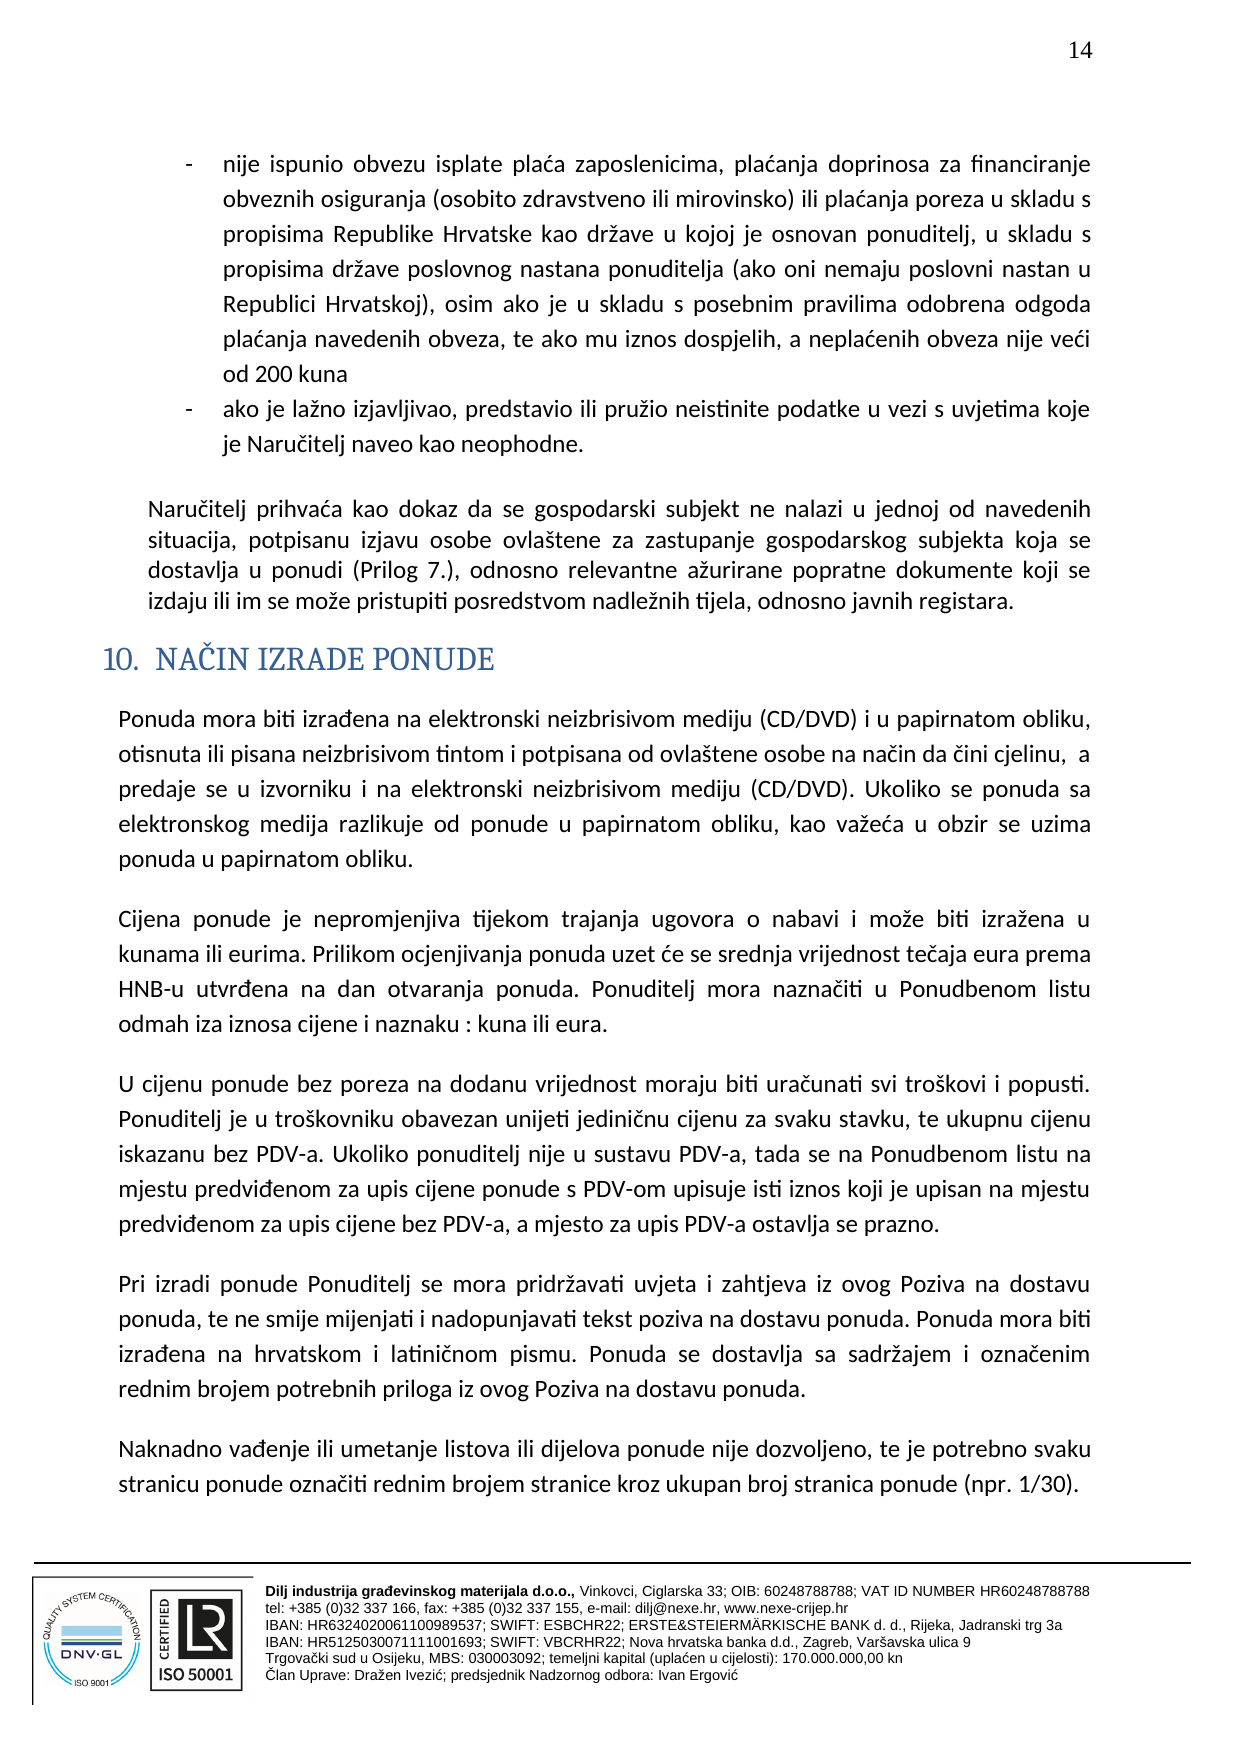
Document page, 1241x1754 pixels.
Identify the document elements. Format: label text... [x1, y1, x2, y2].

text Ponuda mora biti izrađena na elektronski neizbrisivom mediju (CD/DVD) i u papirnatom obliku, otisnuta ili pisana neizbrisivom tintom i potpisana od ovlaštene osobe na način da čini cjelinu, a predaje se u izvorniku i na elektronski neizbrisivom mediju (CD/DVD). Ukoliko se ponuda sa elektronskog medija razlikuje od ponude u papirnatom obliku, kao važeća u obzir se uzima ponuda u papirnatom obliku. [118, 704, 1092, 874]
list nije ispunio obvezu isplate plaća zaposlenicima, plaćanja doprinosa za financiranje obveznih osiguranja (osobito zdravstveno ili mirovinsko) ili plaćanja poreza u skladu s propisima Republike Hrvatske kao države u kojoj je osnovan ponuditelj, u skladu s propisima države poslovnog nastana ponuditelja (ako oni nemaju poslovni nastan u Republici Hrvatskoj), osim ako je u skladu s posebnim pravilima odobrena odgoda plaćanja navedenih obveza, te ako mu iznos dospjelih, a neplaćenih obveza nije veći od 200 kuna [185, 148, 1092, 388]
text Pri izradi ponude Ponuditelj se mora pridržavati uvjeta i zahtjeva iz ovog Poziva na dostavu ponuda, te ne smije mijenjati i nadopunjavati tekst poziva na dostavu ponuda. Ponuda mora biti izrađena na hrvatskom i latiničnom pismu. Ponuda se dostavlja sa sadržajem i označenim rednim brojem potrebnih priloga iz ovog Poziva na dostavu ponuda. [118, 1269, 1092, 1404]
subtitle NAČIN IZRADE PONUDE [103, 640, 1092, 679]
picture [31, 1576, 254, 1704]
text U cijenu ponude bez poreza na dodanu vrijednost moraju biti uračunati svi troškovi i popusti. Ponuditelj je u troškovniku obavezan unijeti jediničnu cijenu za svaku stavku, te ukupnu cijenu iskazanu bez PDV-a. Ukoliko ponuditelj nije u sustavu PDV-a, tada se na Ponudbenom listu na mjestu predviđenom za upis cijene ponude s PDV-om upisuje isti iznos koji je upisan na mjestu predviđenom za upis cijene bez PDV-a, a mjesto za upis PDV-a ostavlja se prazno. [118, 1069, 1092, 1239]
text Naručitelj prihvaća kao dokaz da se gospodarski subjekt ne nalazi u jednoj od navedenih situacija, potpisanu izjavu osobe ovlaštene za zastupanje gospodarskog subjekta koja se dostavlja u ponudi (Prilog 7.), odnosno relevantne ažurirane popratne dokumente koji se izdaju ili im se može pristupiti posredstvom nadležnih tijela, odnosno javnih registara. [148, 493, 1092, 615]
text Naknadno vađenje ili umetanje listova ili dijelova ponude nije dozvoljeno, te je potrebno svaku stranicu ponude označiti rednim brojem stranice kroz ukupan broj stranica ponude (npr. 1/30). [118, 1434, 1092, 1499]
text Cijena ponude je nepromjenjiva tijekom trajanja ugovora o nabavi i može biti izražena u kunama ili eurima. Prilikom ocjenjivanja ponuda uzet će se srednja vrijednost tečaja eura prema HNB-u utvrđena na dan otvaranja ponuda. Ponuditelj mora naznačiti u Ponudbenom listu odmah iza iznosa cijene i naznaku : kuna ili eura. [118, 904, 1092, 1039]
list ako je lažno izjavljivao, predstavio ili pružio neistinite podatke u vezi s uvjetima koje je Naručitelj naveo kao neophodne. [185, 393, 1092, 458]
